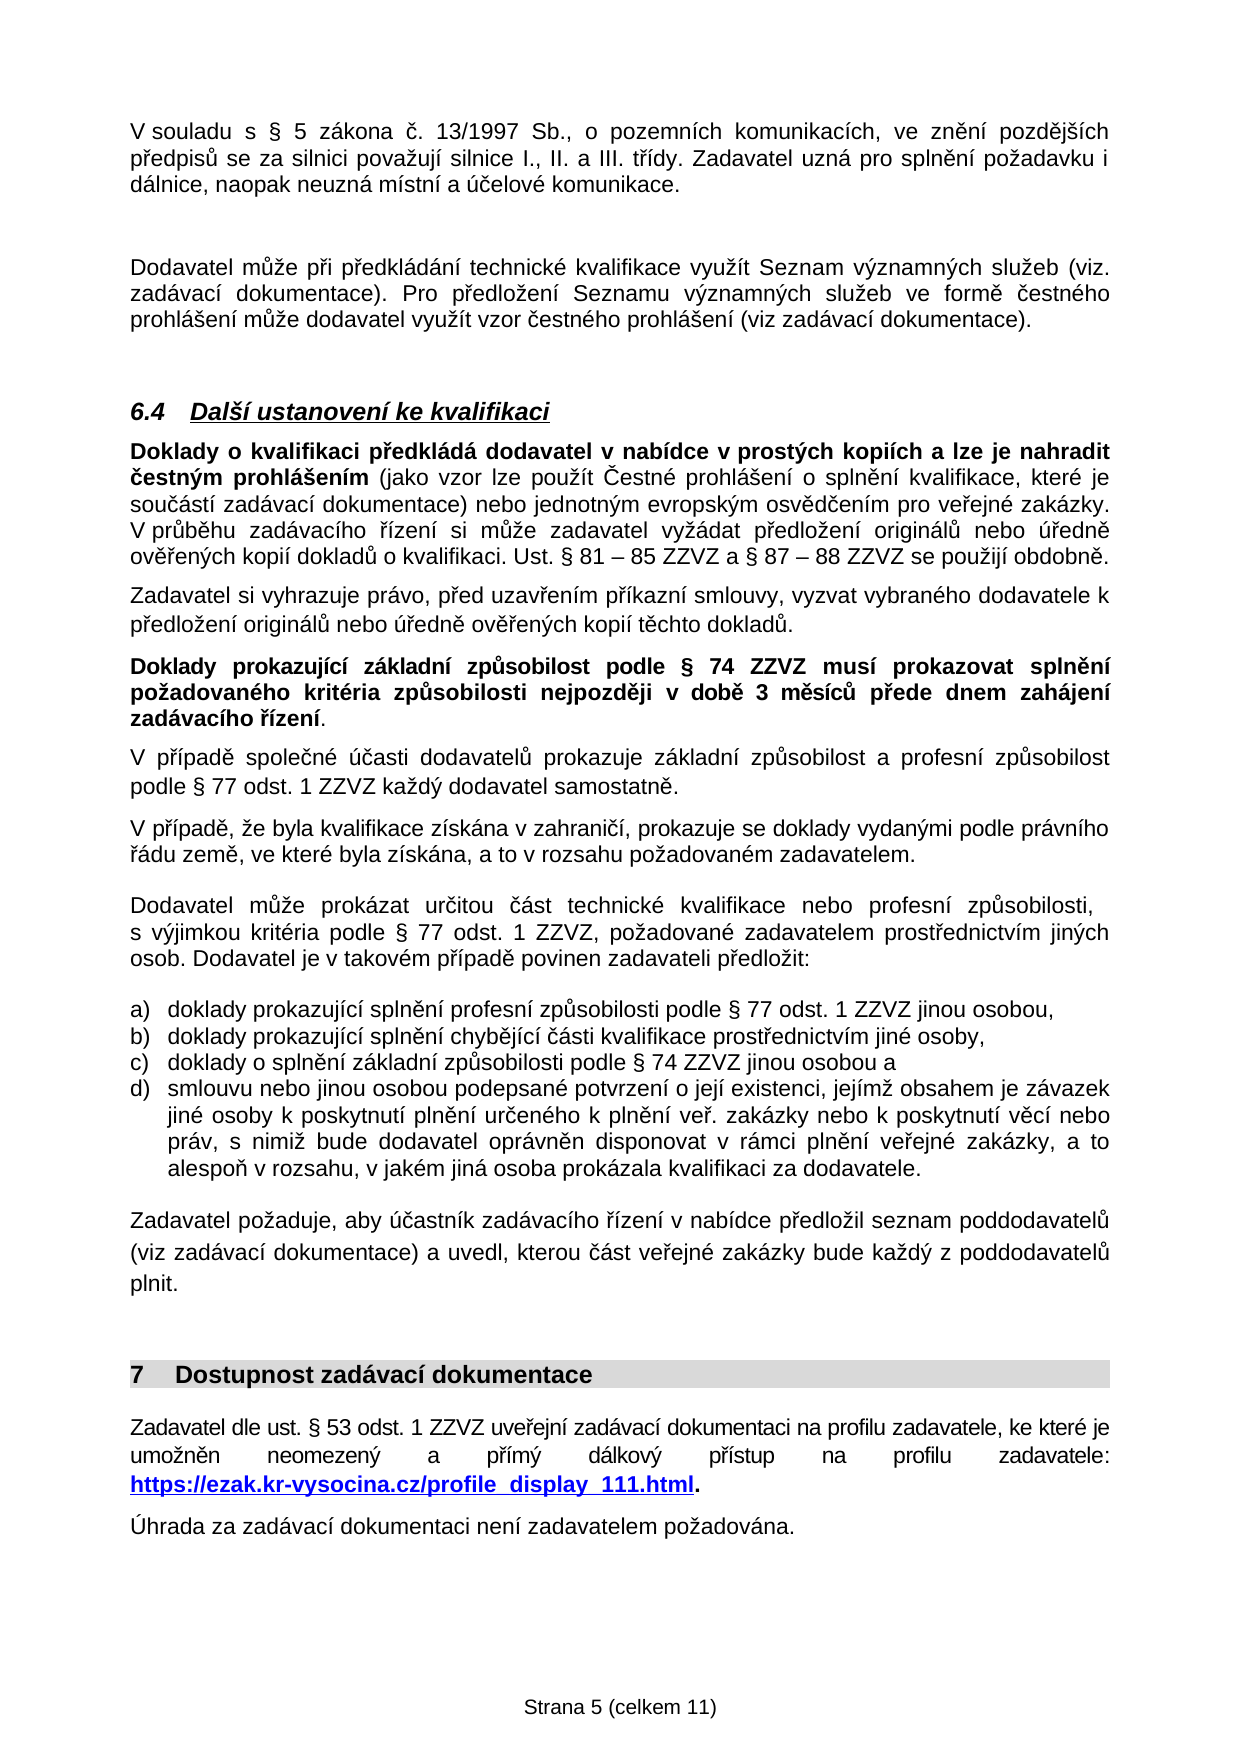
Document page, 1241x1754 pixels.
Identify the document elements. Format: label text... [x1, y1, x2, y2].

text Zadavatel dle ust. § 53 odst. 1 ZZVZ uveřejní zadávací dokumentaci na profilu zadavatele, ke které je umožněn neomezený a přímý dálkový přístup na profilu zadavatele: https://ezak.kr-vysocina.cz/profile_display_111.html. [130, 1413, 1110, 1498]
text Zadavatel si vyhrazuje právo, před uzavřením příkazní smlouvy, vyzvat vybraného dodavatele k předložení originálů nebo úředně ověřených kopií těchto dokladů. [130, 582, 1110, 637]
subtitle Dostupnost zadávací dokumentace [130, 1360, 1110, 1388]
list doklady o splnění základní způsobilosti podle § 74 ZZVZ jinou osobou a [130, 1049, 1110, 1075]
list doklady prokazující splnění profesní způsobilosti podle § 77 odst. 1 ZZVZ jinou osobou, [130, 996, 1110, 1023]
list smlouvu nebo jinou osobou podepsané potvrzení o její existenci, jejímž obsahem je závazek jiné osoby k poskytnutí plnění určeného k plnění veř. zakázky nebo k poskytnutí věcí nebo práv, s nimiž bude dodavatel oprávněn disponovat v rámci plnění veřejné zakázky, a to alespoň v rozsahu, v jakém jiná osoba prokázala kvalifikaci za dodavatele. [130, 1075, 1110, 1181]
text Doklady o kvalifikaci předkládá dodavatel v nabídce v prostých kopiích a lze je nahradit čestným prohlášením (jako vzor lze použít Čestné prohlášení o splnění kvalifikace, které je součástí zadávací dokumentace) nebo jednotným evropským osvědčením pro veřejné zakázky. V průběhu zadávacího řízení si může zadavatel vyžádat předložení originálů nebo úředně ověřených kopií dokladů o kvalifikaci. Ust. § 81 – 85 ZZVZ a § 87 – 88 ZZVZ se použijí obdobně. [130, 438, 1110, 570]
text V případě společné účasti dodavatelů prokazuje základní způsobilost a profesní způsobilost podle § 77 odst. 1 ZZVZ každý dodavatel samostatně. [130, 744, 1110, 799]
list V případě, že byla kvalifikace získána v zahraničí, prokazuje se doklady vydanými podle právního řádu země, ve které byla získána, a to v rozsahu požadovaném zadavatelem. [130, 814, 1110, 867]
list Dodavatel může prokázat určitou část technické kvalifikace nebo profesní způsobilosti, s výjimkou kritéria podle § 77 odst. 1 ZZVZ, požadované zadavatelem prostřednictvím jiných osob. Dodavatel je v takovém případě povinen zadavateli předložit: [130, 892, 1110, 971]
text Úhrada za zadávací dokumentaci není zadavatelem požadována. [130, 1513, 1110, 1539]
text V souladu s § 5 zákona č. 13/1997 Sb., o pozemních komunikacích, ve znění pozdějších předpisů se za silnici považují silnice I., II. a III. třídy. Zadavatel uzná pro splnění požadavku i dálnice, naopak neuzná místní a účelové komunikace. [130, 118, 1110, 197]
text Doklady prokazující základní způsobilost podle § 74 ZZVZ musí prokazovat splnění požadovaného kritéria způsobilosti nejpozději v době 3 měsíců přede dnem zahájení zadávacího řízení. [130, 653, 1110, 732]
list doklady prokazující splnění chybějící části kvalifikace prostřednictvím jiné osoby, [130, 1023, 1110, 1049]
subtitle Další ustanovení ke kvalifikaci [130, 397, 1110, 425]
text Zadavatel požaduje, aby účastník zadávacího řízení v nabídce předložil seznam poddodavatelů (viz zadávací dokumentace) a uvedl, kterou část veřejné zakázky bude každý z poddodavatelů plnit. [130, 1207, 1110, 1297]
list Dodavatel může při předkládání technické kvalifikace využít Seznam významných služeb (viz. zadávací dokumentace). Pro předložení Seznamu významných služeb ve formě čestného prohlášení může dodavatel využít vzor čestného prohlášení (viz zadávací dokumentace). [130, 254, 1110, 333]
